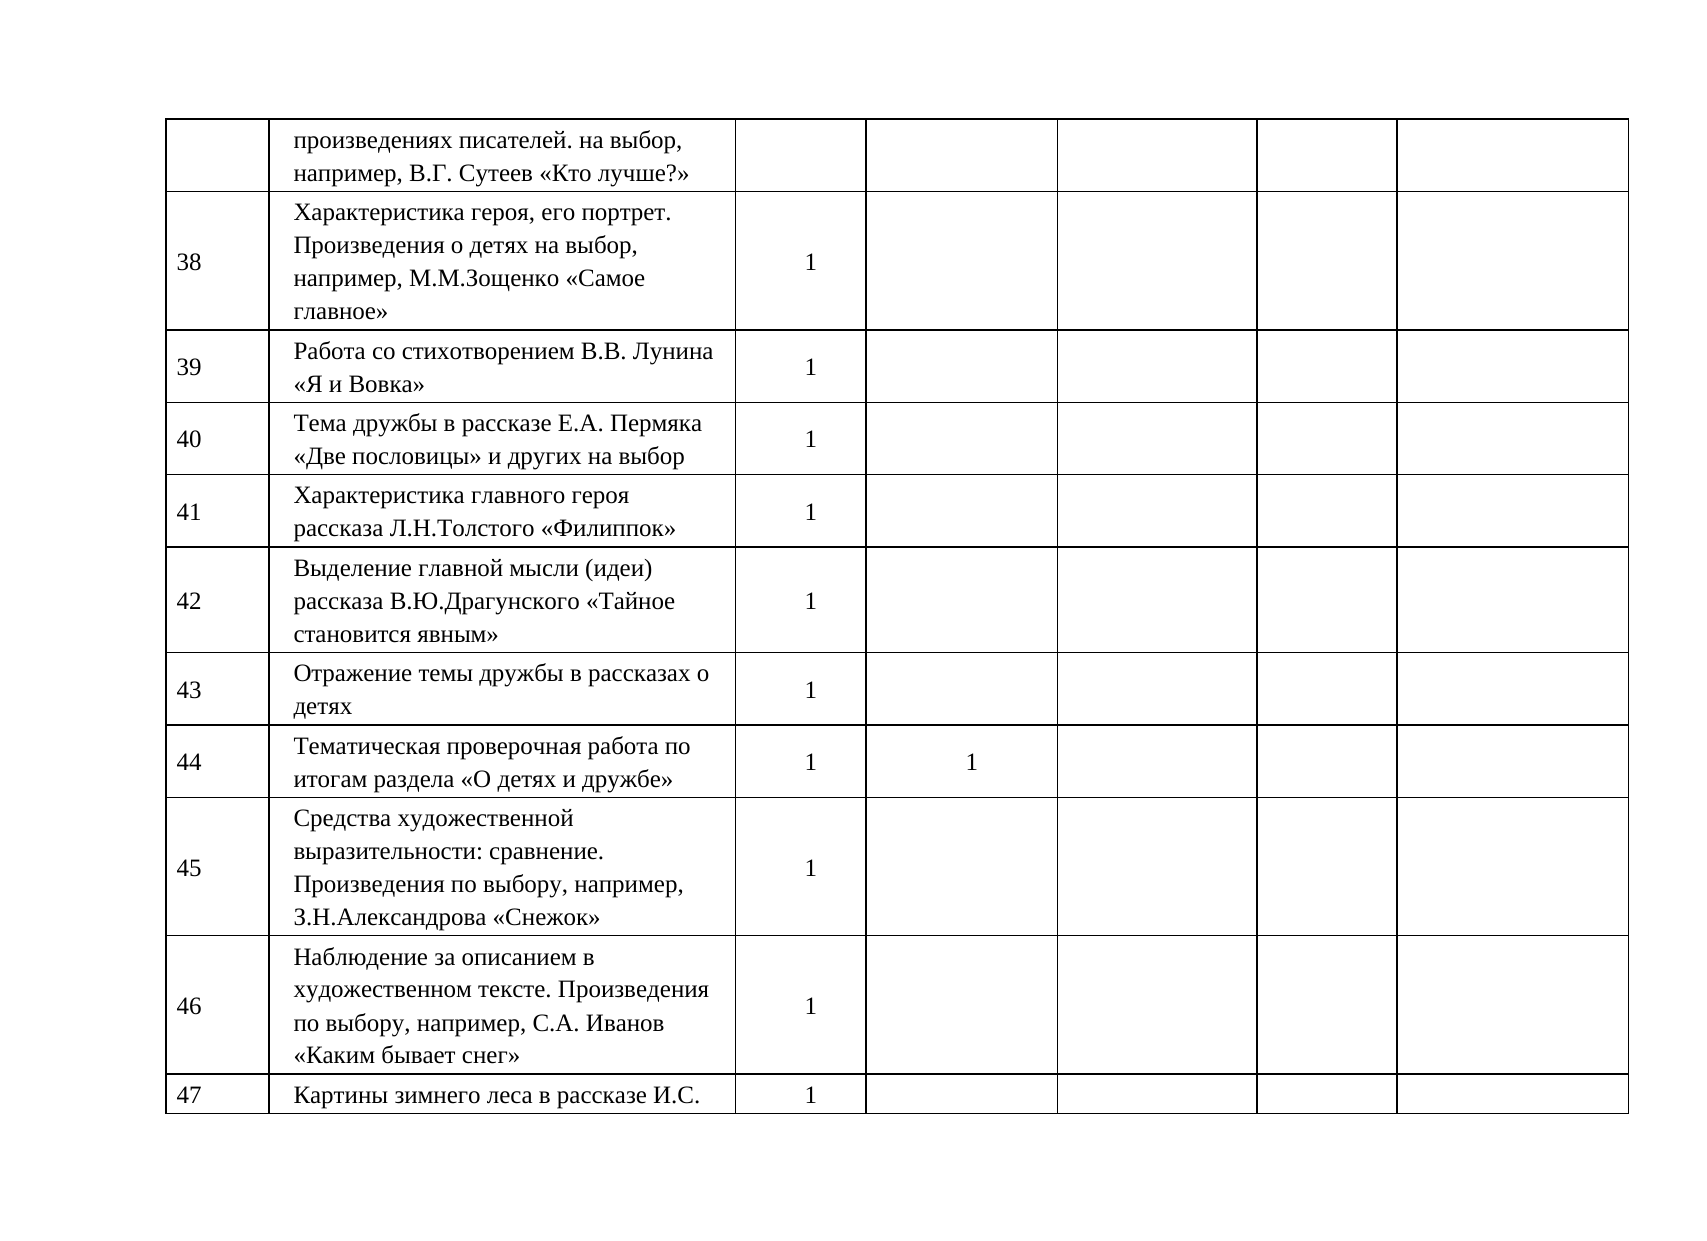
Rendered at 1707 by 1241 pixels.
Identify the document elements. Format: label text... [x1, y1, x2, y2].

table_cell [867, 192, 1057, 329]
table_cell [867, 653, 1057, 724]
table_cell Наблюдение за описанием в художественном тексте. Произведения по выбору, например, С.А. Иванов «Каким бывает снег» [270, 936, 735, 1073]
table_cell [1398, 475, 1628, 546]
table_cell 1 [736, 936, 865, 1073]
table_cell [1058, 475, 1256, 546]
table_cell [1258, 653, 1396, 724]
table_cell Тематическая проверочная работа по итогам раздела «О детях и дружбе» [270, 726, 735, 796]
table_cell 44 [167, 726, 268, 796]
table_cell [1398, 653, 1628, 724]
table_cell [1398, 403, 1628, 474]
table_cell [1058, 936, 1256, 1073]
table_cell [867, 120, 1057, 191]
table_cell 1 [736, 653, 865, 724]
table_cell [867, 403, 1057, 474]
table_cell 1 [736, 1075, 865, 1113]
table_cell Средства художественной выразительности: сравнение. Произведения по выбору, например, З.Н.Александрова «Снежок» [270, 798, 735, 935]
table_cell [1398, 192, 1628, 329]
table_cell 46 [167, 936, 268, 1073]
table_cell [867, 475, 1057, 546]
table_cell [1258, 936, 1396, 1073]
table_cell [867, 936, 1057, 1073]
table_cell Тема дружбы в рассказе Е.А. Пермяка «Две пословицы» и других на выбор [270, 403, 735, 474]
table_cell 38 [167, 192, 268, 329]
table_cell [1258, 798, 1396, 935]
table_cell [867, 548, 1057, 652]
table_cell 1 [736, 548, 865, 652]
table_cell 47 [167, 1075, 268, 1113]
table_cell [1258, 475, 1396, 546]
table_cell [1058, 798, 1256, 935]
table_cell 1 [736, 331, 865, 401]
table_cell Работа со стихотворением В.В. Лунина «Я и Вовка» [270, 331, 735, 401]
table_cell [867, 798, 1057, 935]
table_cell 45 [167, 798, 268, 935]
table_cell Характеристика главного героя рассказа Л.Н.Толстого «Филиппок» [270, 475, 735, 546]
table_cell [1258, 726, 1396, 796]
table_cell [1398, 936, 1628, 1073]
table_cell [1258, 548, 1396, 652]
table_cell 40 [167, 403, 268, 474]
table_cell 42 [167, 548, 268, 652]
table_cell [1258, 403, 1396, 474]
table_cell [1058, 192, 1256, 329]
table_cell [270, 120, 735, 191]
table_cell [1258, 331, 1396, 401]
table_cell 1 [736, 798, 865, 935]
table_cell [1398, 798, 1628, 935]
table_cell [1258, 120, 1396, 191]
table_cell [1058, 726, 1256, 796]
table_cell 1 [736, 120, 865, 191]
table_cell Характеристика героя, его портрет. Произведения о детях на выбор, например, М.М.Зощенко «Самое главное» [270, 192, 735, 329]
table_cell 1 [736, 726, 865, 796]
table_cell [1398, 331, 1628, 401]
table_cell [1058, 1075, 1256, 1113]
table_cell [1058, 331, 1256, 401]
table_cell 1 [736, 403, 865, 474]
table_cell 1 [736, 475, 865, 546]
table_cell 37 [167, 120, 268, 191]
table_cell [867, 331, 1057, 401]
table_cell 1 [736, 192, 865, 329]
table_cell [1398, 1075, 1628, 1113]
table_cell [867, 1075, 1057, 1113]
table_cell Отражение темы дружбы в рассказах о детях [270, 653, 735, 724]
table_cell [1058, 653, 1256, 724]
table_cell [1058, 548, 1256, 652]
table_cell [270, 1075, 735, 1113]
table_cell [1258, 192, 1396, 329]
table_cell [1058, 120, 1256, 191]
table_cell [1258, 1075, 1396, 1113]
table_cell [1058, 403, 1256, 474]
table_cell Выделение главной мысли (идеи) рассказа В.Ю.Драгунского «Тайное становится явным» [270, 548, 735, 652]
table_cell 1 [867, 726, 1057, 796]
table_cell 39 [167, 331, 268, 401]
table_cell 43 [167, 653, 268, 724]
table_cell 41 [167, 475, 268, 546]
table_cell [1398, 120, 1628, 191]
table_cell [1398, 548, 1628, 652]
table_cell [1398, 726, 1628, 796]
